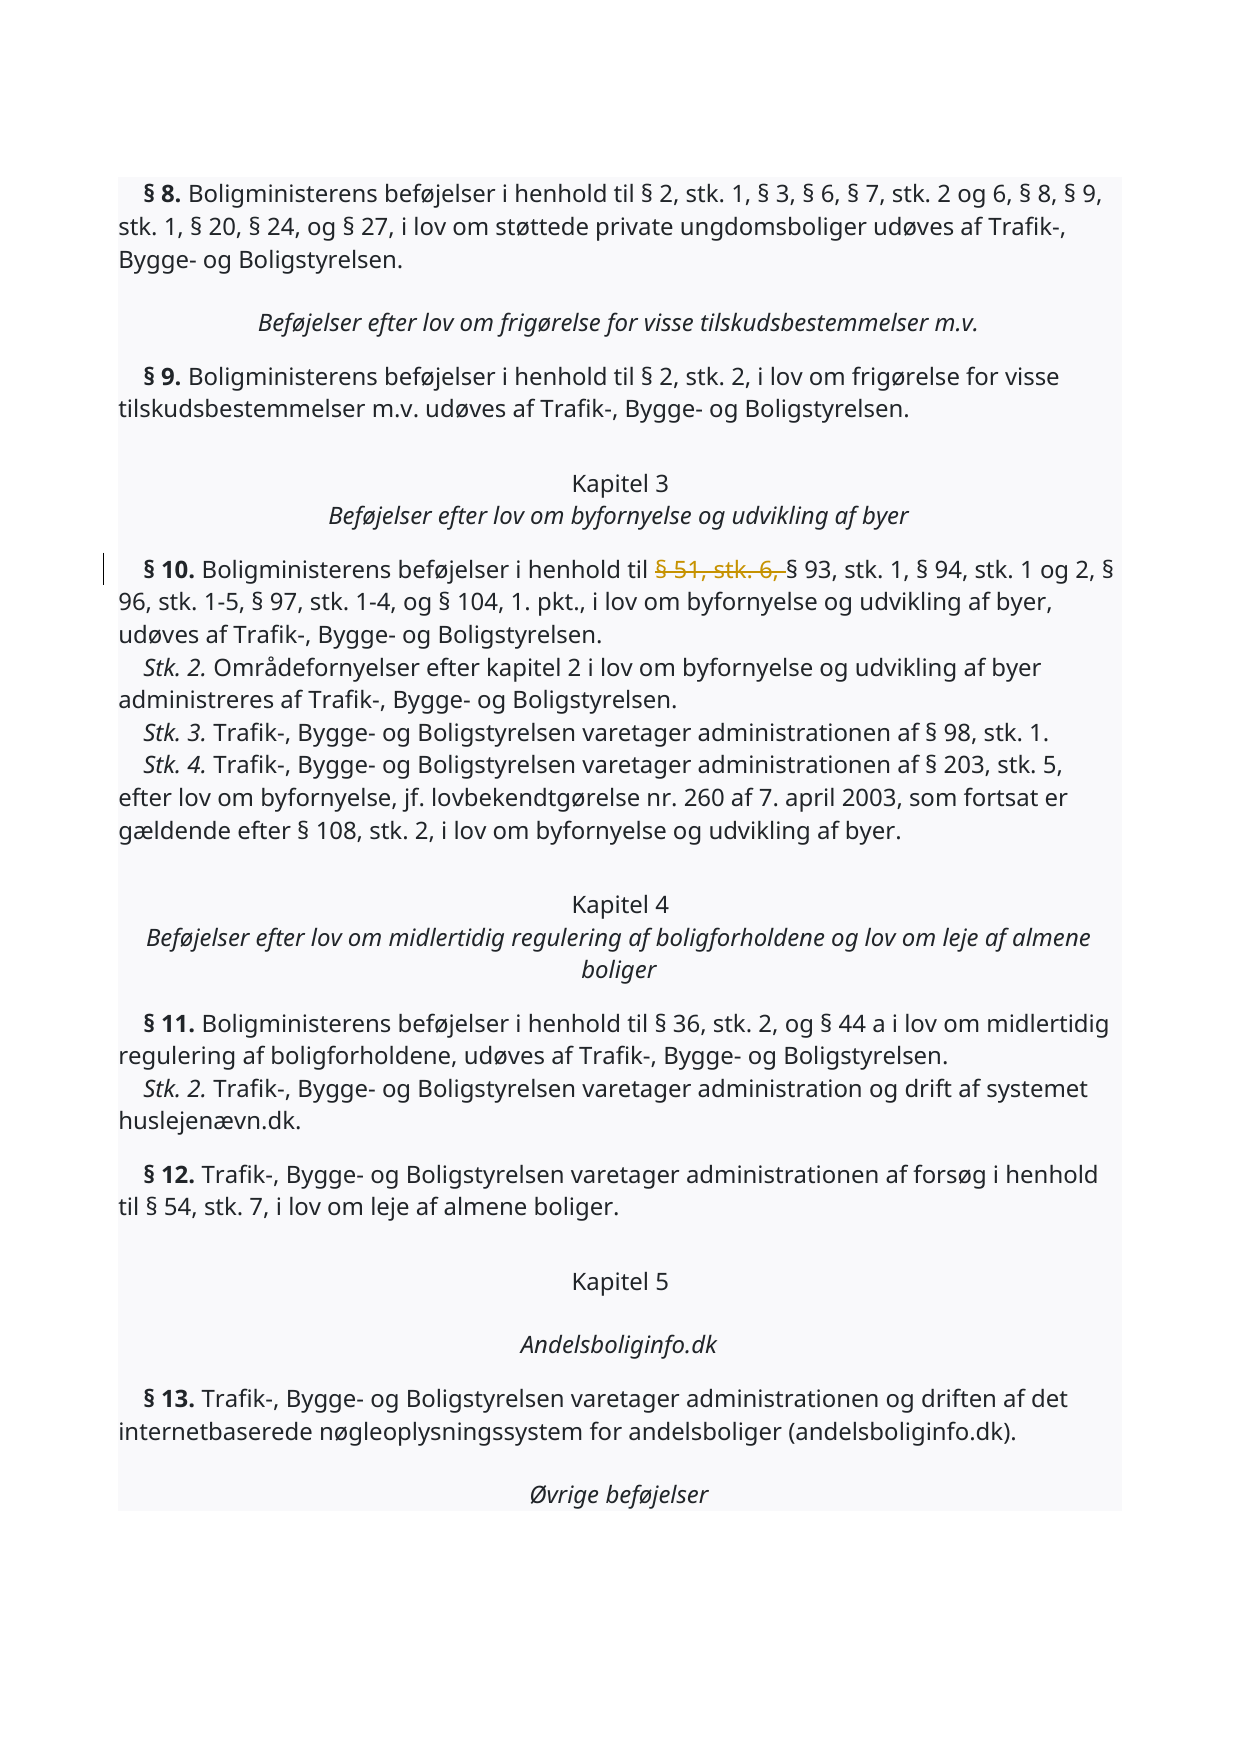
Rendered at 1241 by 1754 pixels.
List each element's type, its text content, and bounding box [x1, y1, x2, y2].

text Øvrige beføjelser [118, 1478, 1122, 1511]
text Stk. 2. Områdefornyelser efter kapitel 2 i lov om byfornyelse og udvikling af byer administreres af Trafik-, Bygge- og Boligstyrelsen. [118, 650, 1122, 716]
text Stk. 4. Trafik-, Bygge- og Boligstyrelsen varetager administrationen af § 203, stk. 5, efter lov om byfornyelse, jf. lovbekendtgørelse nr. 260 af 7. april 2003, som fortsat er gældende efter § 108, stk. 2, i lov om byfornyelse og udvikling af byer. [118, 748, 1122, 846]
text § 13. Trafik-, Bygge- og Boligstyrelsen varetager administrationen og driften af det internetbaserede nøgleoplysningssystem for andelsboliger (andelsboliginfo.dk). [118, 1382, 1122, 1447]
text § 11. Boligministerens beføjelser i henhold til § 36, stk. 2, og § 44 a i lov om midlertidig regulering af boligforholdene, udøves af Trafik-, Bygge- og Boligstyrelsen. [118, 1006, 1122, 1072]
text § 12. Trafik-, Bygge- og Boligstyrelsen varetager administrationen af forsøg i henhold til § 54, stk. 7, i lov om leje af almene boliger. [118, 1158, 1122, 1223]
text § 9. Boligministerens beføjelser i henhold til § 2, stk. 2, i lov om frigørelse for visse tilskudsbestemmelser m.v. udøves af Trafik-, Bygge- og Boligstyrelsen. [118, 360, 1122, 425]
text Kapitel 3 [118, 467, 1122, 499]
text Kapitel 5 [118, 1264, 1122, 1297]
text Kapitel 4 [118, 888, 1122, 920]
text Stk. 3. Trafik-, Bygge- og Boligstyrelsen varetager administrationen af § 98, stk. 1. [118, 716, 1122, 748]
text Stk. 2. Trafik-, Bygge- og Boligstyrelsen varetager administration og drift af systemet huslejenævn.dk. [118, 1072, 1122, 1137]
text § 10. Boligministerens beføjelser i henhold til § 93, stk. 1, § 94, stk. 1 og 2, § 96, stk. 1-5, § 97, stk. 1-4, og § 104, 1. pkt., i lov om byfornyelse og udvikling af byer, udøves af Trafik-, Bygge- og Boligstyrelsen. [118, 553, 1122, 650]
text Andelsboliginfo.dk [118, 1328, 1122, 1361]
text Beføjelser efter lov om frigørelse for visse tilskudsbestemmelser m.v. [118, 306, 1122, 339]
text Beføjelser efter lov om byfornyelse og udvikling af byer [118, 499, 1122, 532]
text Beføjelser efter lov om midlertidig regulering af boligforholdene og lov om leje af almene boliger [118, 920, 1122, 986]
text § 8. Boligministerens beføjelser i henhold til § 2, stk. 1, § 3, § 6, § 7, stk. 2 og 6, § 8, § 9, stk. 1, § 20, § 24, og § 27, i lov om støttede private ungdomsboliger udøves af Trafik-, Bygge- og Boligstyrelsen. [118, 177, 1122, 275]
